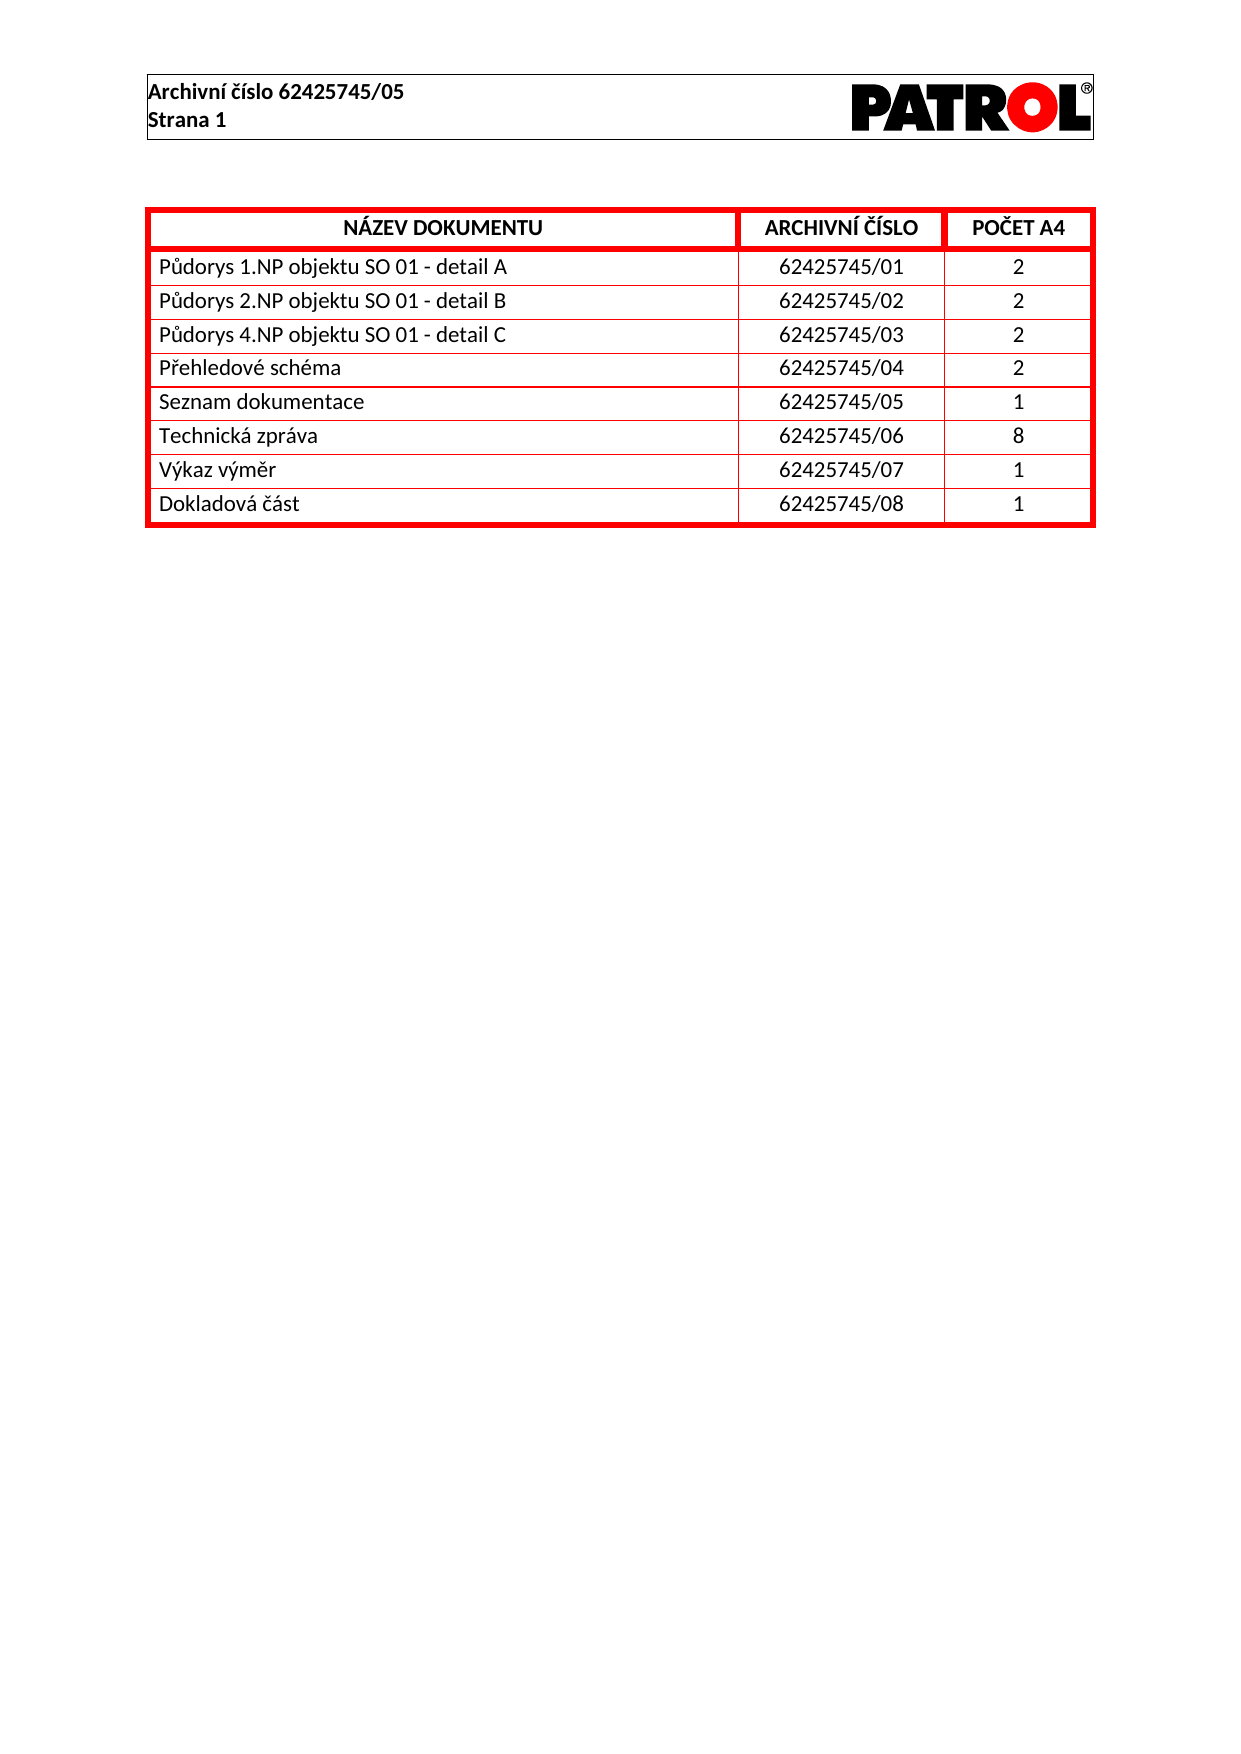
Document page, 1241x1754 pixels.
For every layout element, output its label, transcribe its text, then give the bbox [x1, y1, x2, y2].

table_cell 1 [945, 455, 1090, 488]
table_cell 62425745/02 [739, 286, 944, 319]
table_cell 2 [945, 320, 1090, 352]
table_cell 2 [945, 354, 1090, 386]
table_cell 62425745/05 [739, 388, 944, 420]
table_cell Výkaz výměr [151, 455, 738, 488]
table_cell 2 [945, 286, 1090, 319]
table_cell 1 [945, 388, 1090, 420]
table_cell 8 [945, 421, 1090, 454]
table_cell Technická zpráva [151, 421, 738, 454]
table_cell Seznam dokumentace [151, 388, 738, 420]
table_cell 62425745/01 [739, 252, 944, 285]
table_cell 62425745/07 [739, 455, 944, 488]
table_cell Půdorys 1.NP objektu SO 01 - detail A [151, 252, 738, 285]
table_cell Dokladová část [151, 489, 738, 522]
table_cell 62425745/04 [739, 354, 944, 386]
table_cell Půdorys 4.NP objektu SO 01 - detail C [151, 320, 738, 352]
table_cell Přehledové schéma [151, 354, 738, 386]
table_header NÁZEV DOKUMENTU [151, 213, 735, 246]
table_cell 62425745/08 [739, 489, 944, 522]
table_header ARCHIVNÍ ČÍSLO [741, 213, 941, 246]
table_cell Půdorys 2.NP objektu SO 01 - detail B [151, 286, 738, 319]
table_cell 62425745/06 [739, 421, 944, 454]
table_cell 2 [945, 252, 1090, 285]
table_header POČET A4 [948, 213, 1090, 246]
table_cell 62425745/03 [739, 320, 944, 352]
table_cell 1 [945, 489, 1090, 522]
